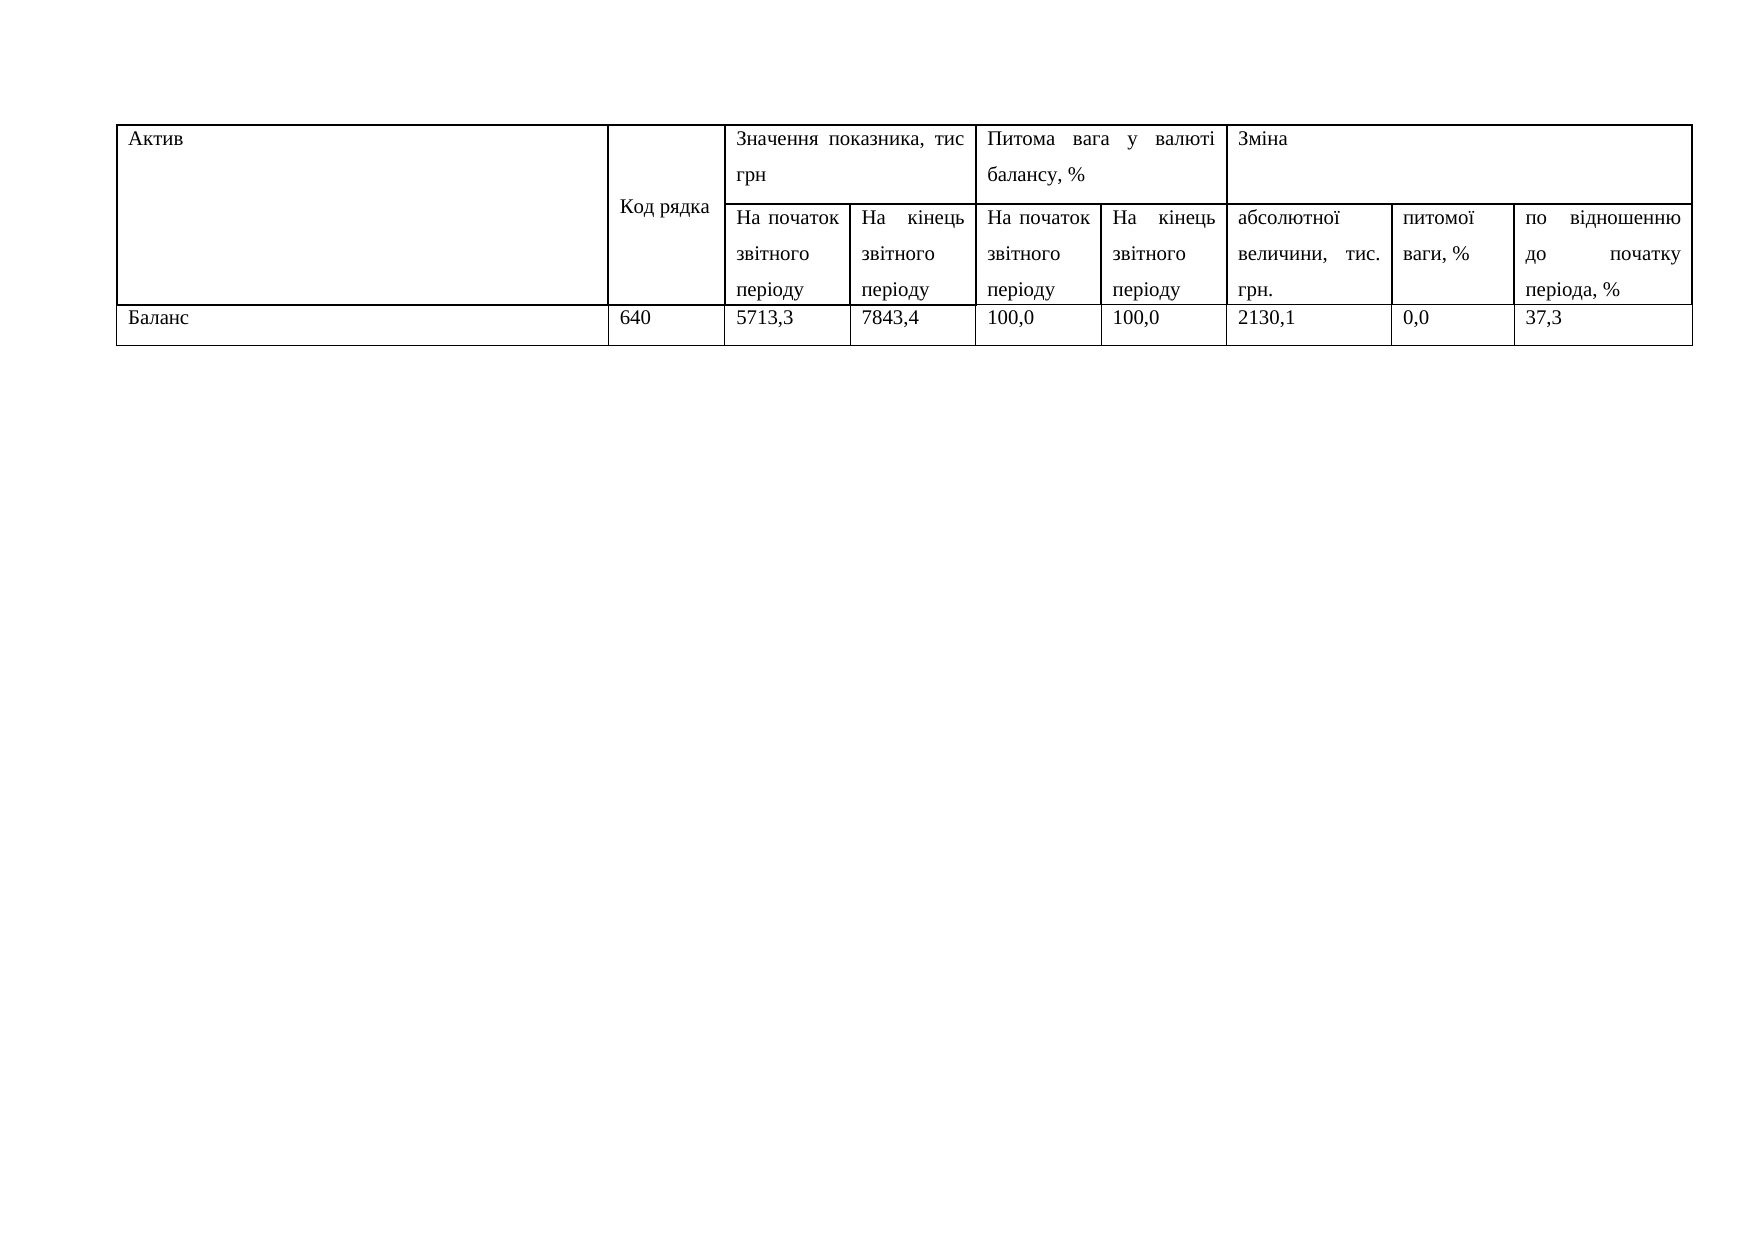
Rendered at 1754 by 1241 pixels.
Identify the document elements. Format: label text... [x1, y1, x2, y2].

table_header Актив [118, 126, 607, 303]
table_header Значення показника, тис грн [726, 126, 975, 203]
table_cell питомої ваги, % [1393, 205, 1513, 303]
table_cell 2130,1 [1227, 305, 1391, 345]
table_cell 100,0 [976, 305, 1101, 345]
table_header Зміна [1228, 126, 1691, 203]
table_cell Баланс [117, 306, 608, 345]
table_cell 640 [609, 306, 724, 345]
table_cell 37,3 [1515, 305, 1692, 345]
table_header Код рядка [609, 126, 724, 303]
table_cell по відношенню до початку періода, % [1515, 205, 1691, 303]
table_cell 7843,4 [851, 306, 975, 345]
table_cell абсолютної величини, тис. грн. [1228, 205, 1391, 303]
table_cell На початок звітного періоду [726, 205, 849, 303]
table_cell На кінець звітного періоду [1102, 205, 1226, 303]
table_header Питома вага у валюті балансу, % [977, 126, 1226, 203]
table_cell 5713,3 [725, 306, 850, 345]
table_cell 100,0 [1102, 305, 1226, 345]
table_cell На кінець звітного періоду [851, 205, 975, 303]
table_cell 0,0 [1392, 305, 1514, 345]
table_cell На початок звітного періоду [977, 205, 1100, 303]
